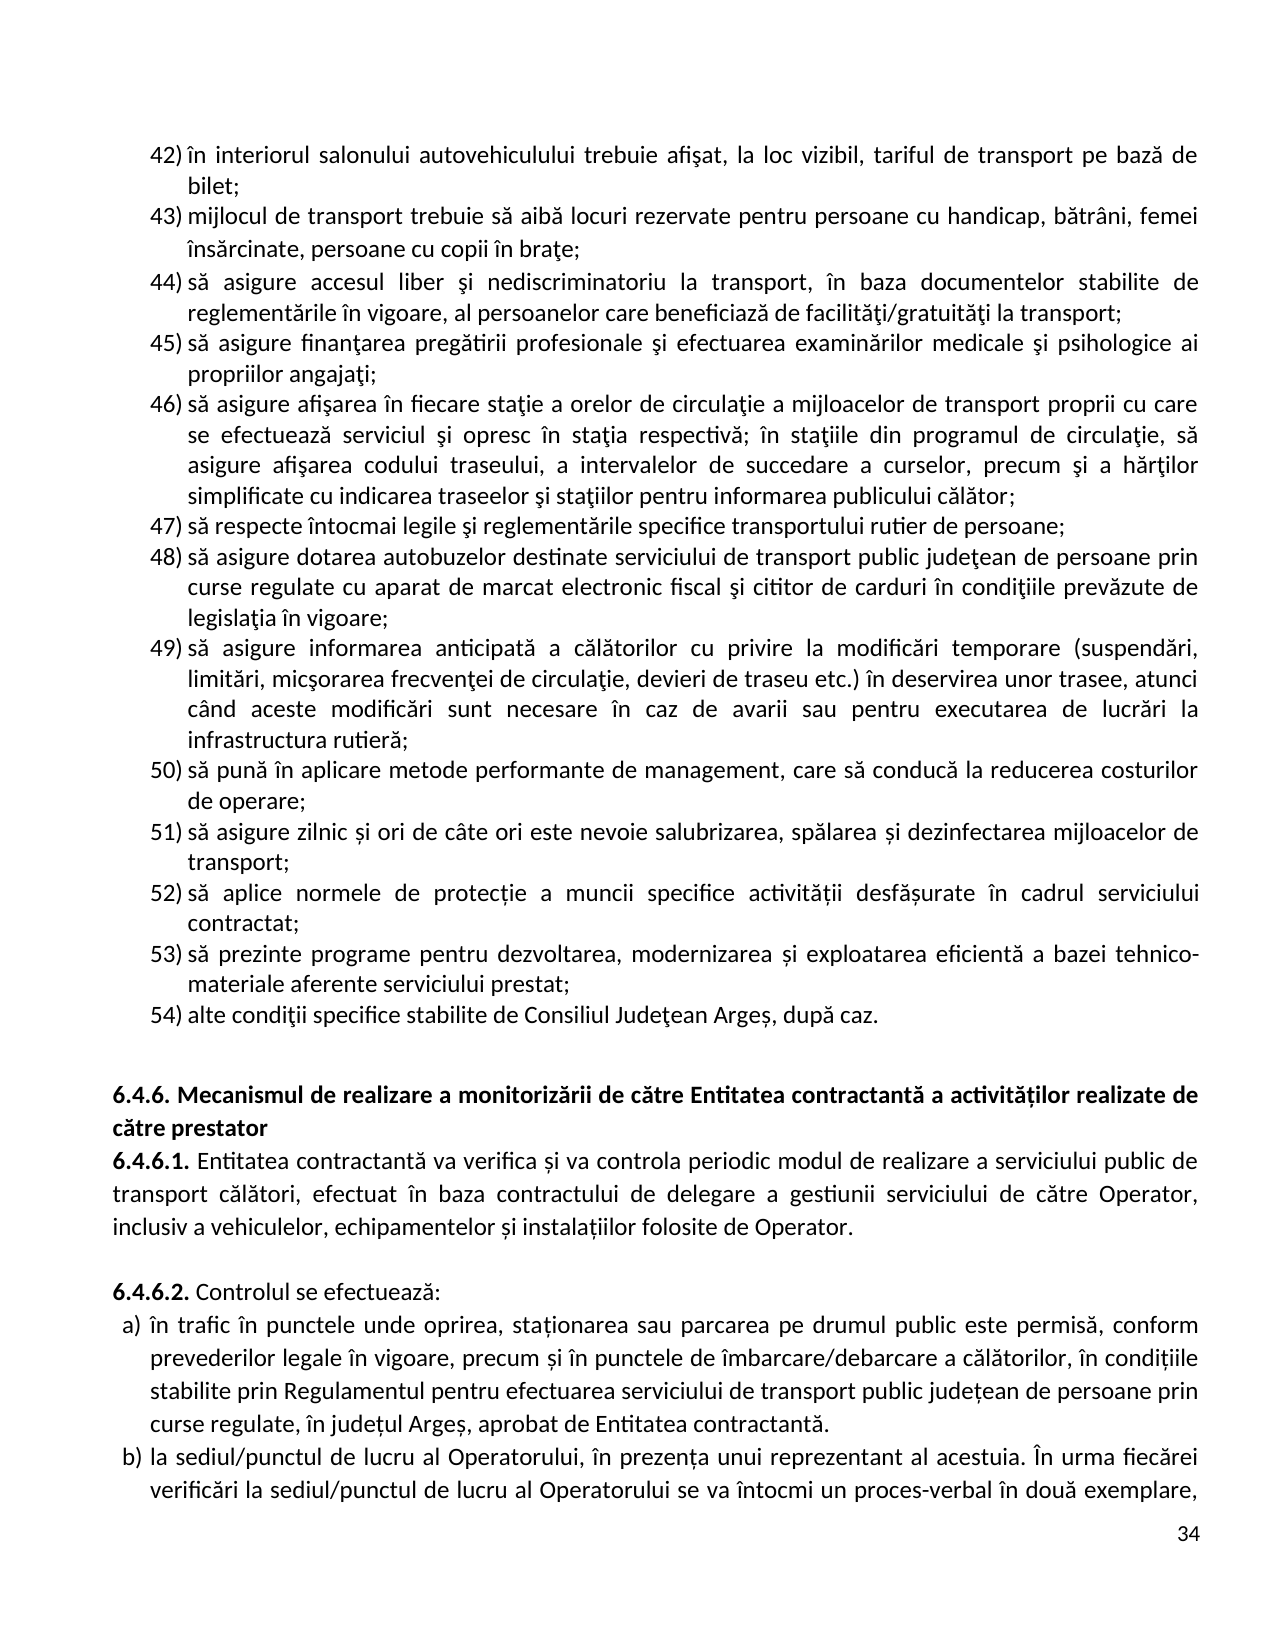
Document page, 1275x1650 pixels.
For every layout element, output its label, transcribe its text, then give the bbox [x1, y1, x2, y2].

list mijlocul de transport trebuie să aibă locuri rezervate pentru persoane cu handicap, bătrâni, femei însărcinate, persoane cu copii în braţe; [150, 201, 1200, 264]
text 6.4.6.1. Entitatea contractantă va verifica şi va controla periodic modul de realizare a serviciului public de transport călători, efectuat în baza contractului de delegare a gestiunii serviciului de către Operator, inclusiv a vehiculelor, echipamentelor şi instalaţiilor folosite de Operator. [112, 1145, 1200, 1241]
list să prezinte programe pentru dezvoltarea, modernizarea și exploatarea eficientă a bazei tehnico-materiale aferente serviciului prestat; [150, 938, 1200, 999]
list în trafic în punctele unde oprirea, staționarea sau parcarea pe drumul public este permisă, conform prevederilor legale în vigoare, precum și în punctele de îmbarcare/debarcare a călătorilor, în condiţiile stabilite prin Regulamentul pentru efectuarea serviciului de transport public judeţean de persoane prin curse regulate, în judeţul Argeș, aprobat de Entitatea contractantă. [122, 1309, 1200, 1439]
list să asigure accesul liber şi nediscriminatoriu la transport, în baza documentelor stabilite de reglementările în vigoare, al persoanelor care beneficiază de facilităţi/gratuităţi la transport; [150, 266, 1200, 327]
text 6.4.6. Mecanismul de realizare a monitorizării de către Entitatea contractantă a activităţilor realizate de către prestator [112, 1079, 1200, 1142]
list în interiorul salonului autovehiculului trebuie afişat, la loc vizibil, tariful de transport pe bază de bilet; [150, 139, 1200, 201]
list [122, 1441, 1200, 1504]
list să asigure dotarea autobuzelor destinate serviciului de transport public judeţean de persoane prin curse regulate cu aparat de marcat electronic fiscal şi cititor de carduri în condiţiile prevăzute de legislaţia în vigoare; [150, 541, 1200, 633]
list să pună în aplicare metode performante de management, care să conducă la reducerea costurilor de operare; [150, 755, 1200, 816]
list să asigure afişarea în fiecare staţie a orelor de circulaţie a mijloacelor de transport proprii cu care se efectuează serviciul şi opresc în staţia respectivă; în staţiile din programul de circulaţie, să asigure afişarea codului traseului, a intervalelor de succedare a curselor, precum şi a hărţilor simplificate cu indicarea traseelor şi staţiilor pentru informarea publicului călător; [150, 388, 1200, 511]
list să asigure zilnic și ori de câte ori este nevoie salubrizarea, spălarea și dezinfectarea mijloacelor de transport; [150, 816, 1200, 877]
list alte condiţii specifice stabilite de Consiliul Judeţean Argeș, după caz. [150, 999, 1200, 1029]
list să aplice normele de protecție a muncii specifice activității desfășurate în cadrul serviciului contractat; [150, 877, 1200, 938]
list să asigure finanţarea pregătirii profesionale şi efectuarea examinărilor medicale şi psihologice ai propriilor angajaţi; [150, 327, 1200, 388]
list să respecte întocmai legile şi reglementările specifice transportului rutier de persoane; [150, 511, 1200, 541]
list să asigure informarea anticipată a călătorilor cu privire la modificări temporare (suspendări, limitări, micşorarea frecvenţei de circulaţie, devieri de traseu etc.) în deservirea unor trasee, atunci când aceste modificări sunt necesare în caz de avarii sau pentru executarea de lucrări la infrastructura rutieră; [150, 633, 1200, 755]
text 6.4.6.2. Controlul se efectuează: [112, 1276, 1200, 1307]
